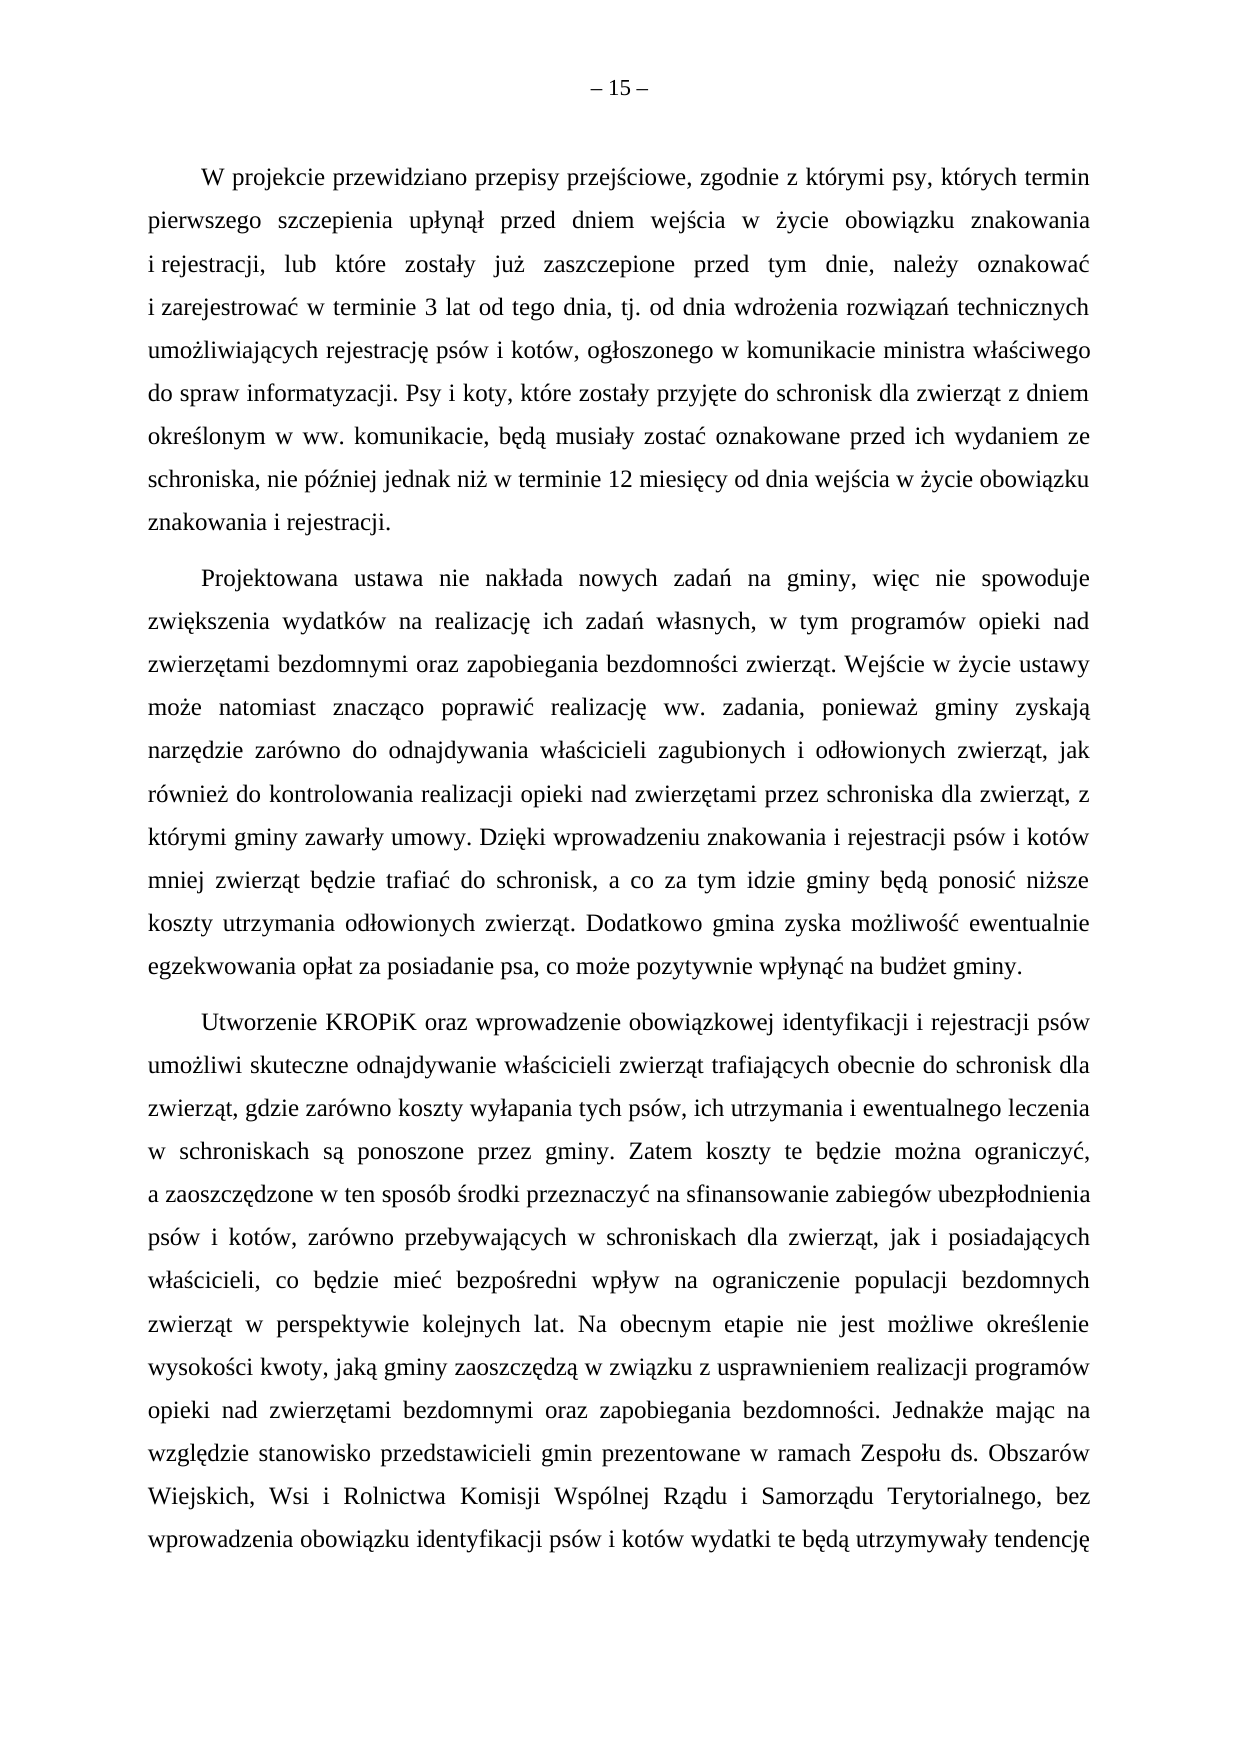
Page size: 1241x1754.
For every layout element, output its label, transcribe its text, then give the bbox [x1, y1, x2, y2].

text W projekcie przewidziano przepisy przejściowe, zgodnie z którymi psy, których termin pierwszego szczepienia upłynął przed dniem wejścia w życie obowiązku znakowania i rejestracji, lub które zostały już zaszczepione przed tym dnie, należy oznakować i zarejestrować w terminie 3 lat od tego dnia, tj. od dnia wdrożenia rozwiązań technicznych umożliwiających rejestrację psów i kotów, ogłoszonego w komunikacie ministra właściwego do spraw informatyzacji. Psy i koty, które zostały przyjęte do schronisk dla zwierząt z dniem określonym w ww. komunikacie, będą musiały zostać oznakowane przed ich wydaniem ze schroniska, nie później jednak niż w terminie 12 miesięcy od dnia wejścia w życie obowiązku znakowania i rejestracji. [148, 162, 1091, 536]
text Projektowana ustawa nie nakłada nowych zadań na gminy, więc nie spowoduje zwiększenia wydatków na realizację ich zadań własnych, w tym programów opieki nad zwierzętami bezdomnymi oraz zapobiegania bezdomności zwierząt. Wejście w życie ustawy może natomiast znacząco poprawić realizację ww. zadania, ponieważ gminy zyskają narzędzie zarówno do odnajdywania właścicieli zagubionych i odłowionych zwierząt, jak również do kontrolowania realizacji opieki nad zwierzętami przez schroniska dla zwierząt, z którymi gminy zawarły umowy. Dzięki wprowadzeniu znakowania i rejestracji psów i kotów mniej zwierząt będzie trafiać do schronisk, a co za tym idzie gminy będą ponosić niższe koszty utrzymania odłowionych zwierząt. Dodatkowo gmina zyska możliwość ewentualnie egzekwowania opłat za posiadanie psa, co może pozytywnie wpłynąć na budżet gminy. [148, 563, 1091, 980]
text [148, 1007, 1091, 1553]
